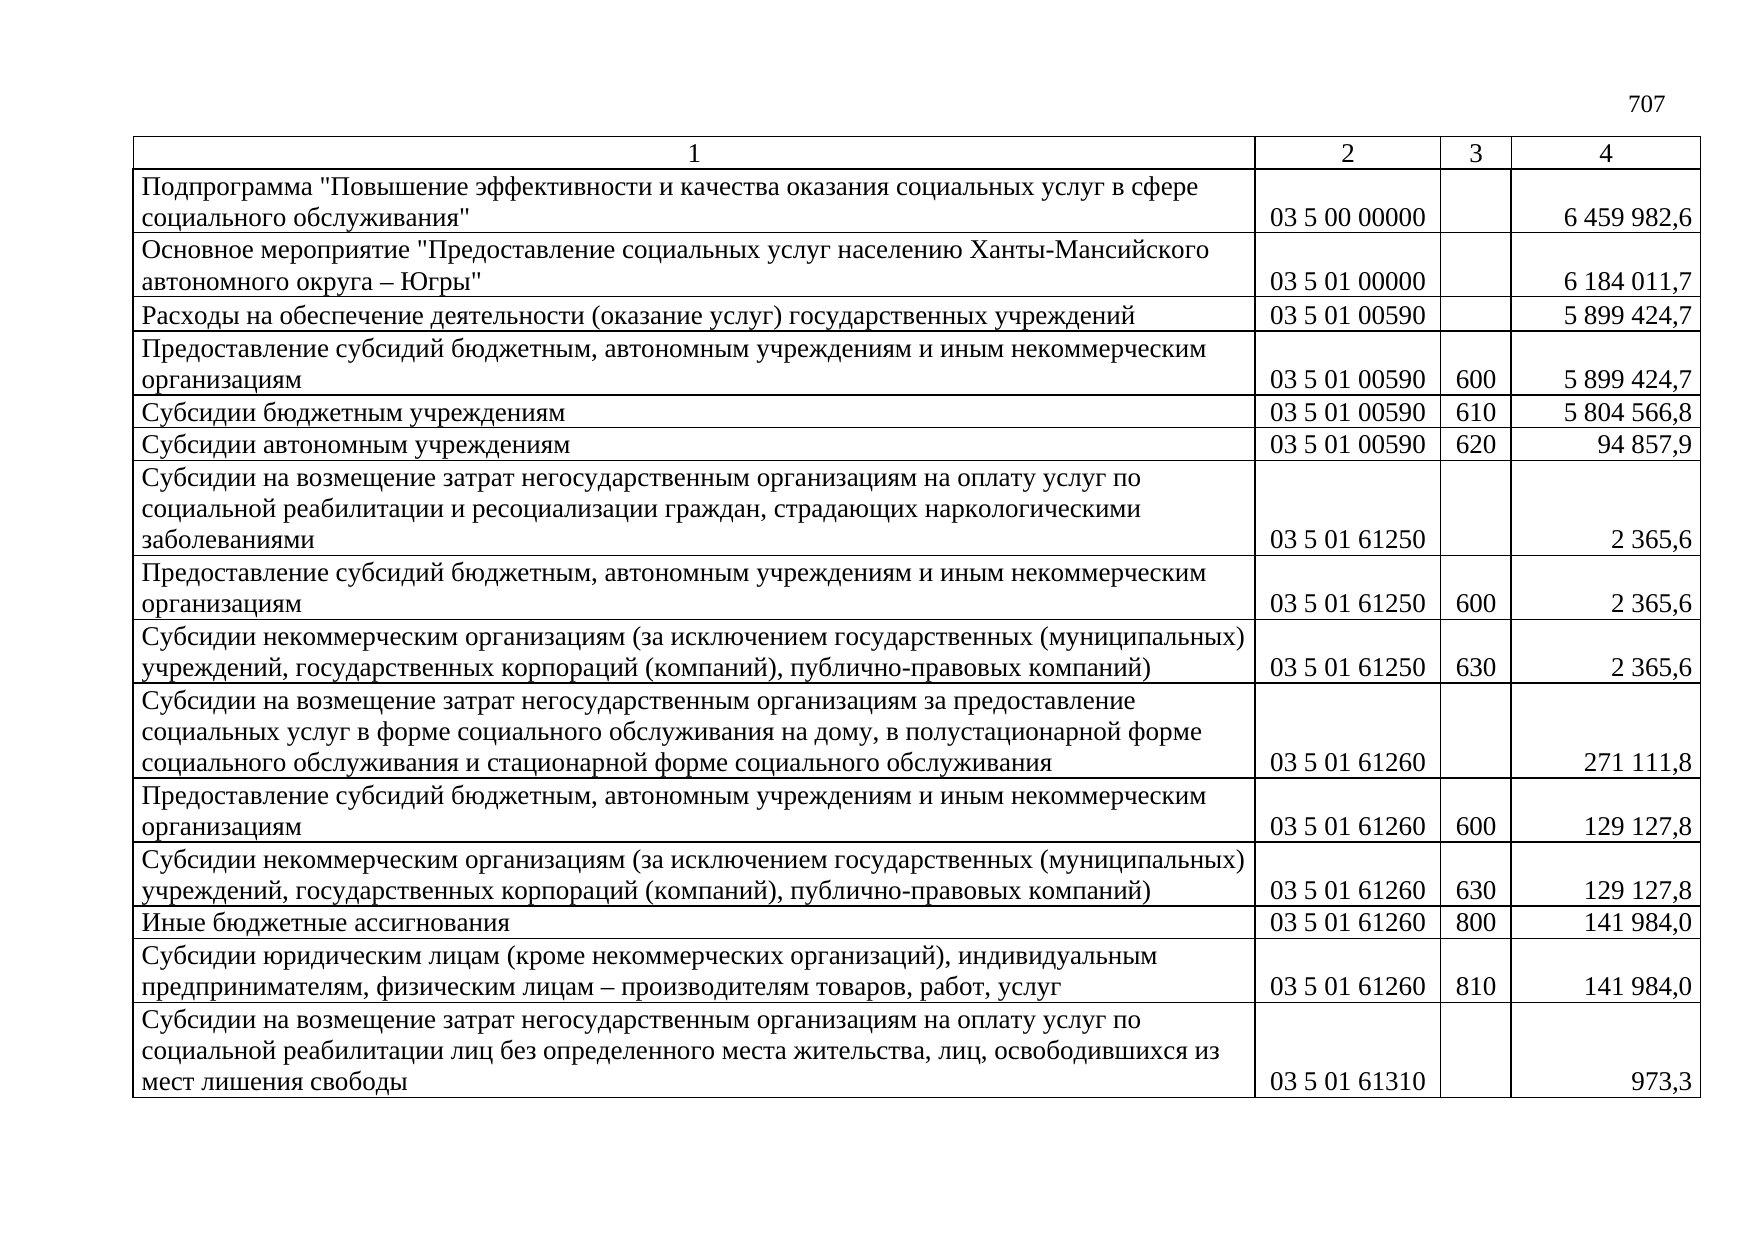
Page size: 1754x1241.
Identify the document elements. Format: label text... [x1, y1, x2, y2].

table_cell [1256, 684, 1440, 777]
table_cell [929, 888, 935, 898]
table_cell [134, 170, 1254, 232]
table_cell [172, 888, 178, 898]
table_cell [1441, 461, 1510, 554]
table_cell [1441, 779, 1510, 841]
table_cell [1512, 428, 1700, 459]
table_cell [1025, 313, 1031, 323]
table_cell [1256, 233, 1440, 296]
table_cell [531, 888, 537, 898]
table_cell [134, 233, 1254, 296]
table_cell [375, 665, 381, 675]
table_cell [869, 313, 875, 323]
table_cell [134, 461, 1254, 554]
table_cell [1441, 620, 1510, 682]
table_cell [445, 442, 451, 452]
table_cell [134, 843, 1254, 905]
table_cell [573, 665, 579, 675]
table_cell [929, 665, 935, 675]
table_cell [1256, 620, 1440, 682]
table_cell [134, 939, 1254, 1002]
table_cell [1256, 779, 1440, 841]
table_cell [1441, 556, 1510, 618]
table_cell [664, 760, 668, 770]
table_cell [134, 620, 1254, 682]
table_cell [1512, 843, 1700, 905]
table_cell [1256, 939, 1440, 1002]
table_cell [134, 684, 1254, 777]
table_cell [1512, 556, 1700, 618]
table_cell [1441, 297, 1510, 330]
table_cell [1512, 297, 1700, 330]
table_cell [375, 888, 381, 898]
table_header 3 [1441, 137, 1511, 168]
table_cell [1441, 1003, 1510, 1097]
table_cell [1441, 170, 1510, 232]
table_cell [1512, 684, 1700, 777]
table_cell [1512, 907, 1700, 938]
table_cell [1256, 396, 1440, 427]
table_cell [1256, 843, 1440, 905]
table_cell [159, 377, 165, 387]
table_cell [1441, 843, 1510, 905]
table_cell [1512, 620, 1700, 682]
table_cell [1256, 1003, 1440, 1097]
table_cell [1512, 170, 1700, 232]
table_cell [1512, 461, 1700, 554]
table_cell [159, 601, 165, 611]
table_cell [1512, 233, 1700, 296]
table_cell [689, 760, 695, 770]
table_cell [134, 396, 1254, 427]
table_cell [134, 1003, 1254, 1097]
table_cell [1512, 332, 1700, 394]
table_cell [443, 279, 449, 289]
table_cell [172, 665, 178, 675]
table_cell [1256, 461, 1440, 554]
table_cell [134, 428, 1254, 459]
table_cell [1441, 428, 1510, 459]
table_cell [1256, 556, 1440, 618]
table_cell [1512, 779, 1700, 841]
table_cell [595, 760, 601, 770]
table_header 4 [1512, 137, 1700, 168]
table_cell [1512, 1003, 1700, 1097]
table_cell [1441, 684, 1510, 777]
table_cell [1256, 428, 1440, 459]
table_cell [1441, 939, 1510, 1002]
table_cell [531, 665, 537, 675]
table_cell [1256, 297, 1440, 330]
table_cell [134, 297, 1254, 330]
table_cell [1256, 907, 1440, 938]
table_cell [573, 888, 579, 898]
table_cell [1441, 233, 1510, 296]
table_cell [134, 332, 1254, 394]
table_header 1 [134, 137, 1254, 168]
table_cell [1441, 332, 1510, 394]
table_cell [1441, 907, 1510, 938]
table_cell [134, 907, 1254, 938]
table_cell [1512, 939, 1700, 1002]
table_header 2 [1256, 137, 1440, 168]
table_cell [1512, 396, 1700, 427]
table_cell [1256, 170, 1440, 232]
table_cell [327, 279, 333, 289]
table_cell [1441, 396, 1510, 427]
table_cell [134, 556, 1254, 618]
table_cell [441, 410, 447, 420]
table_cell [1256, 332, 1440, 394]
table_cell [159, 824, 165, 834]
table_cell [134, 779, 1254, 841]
